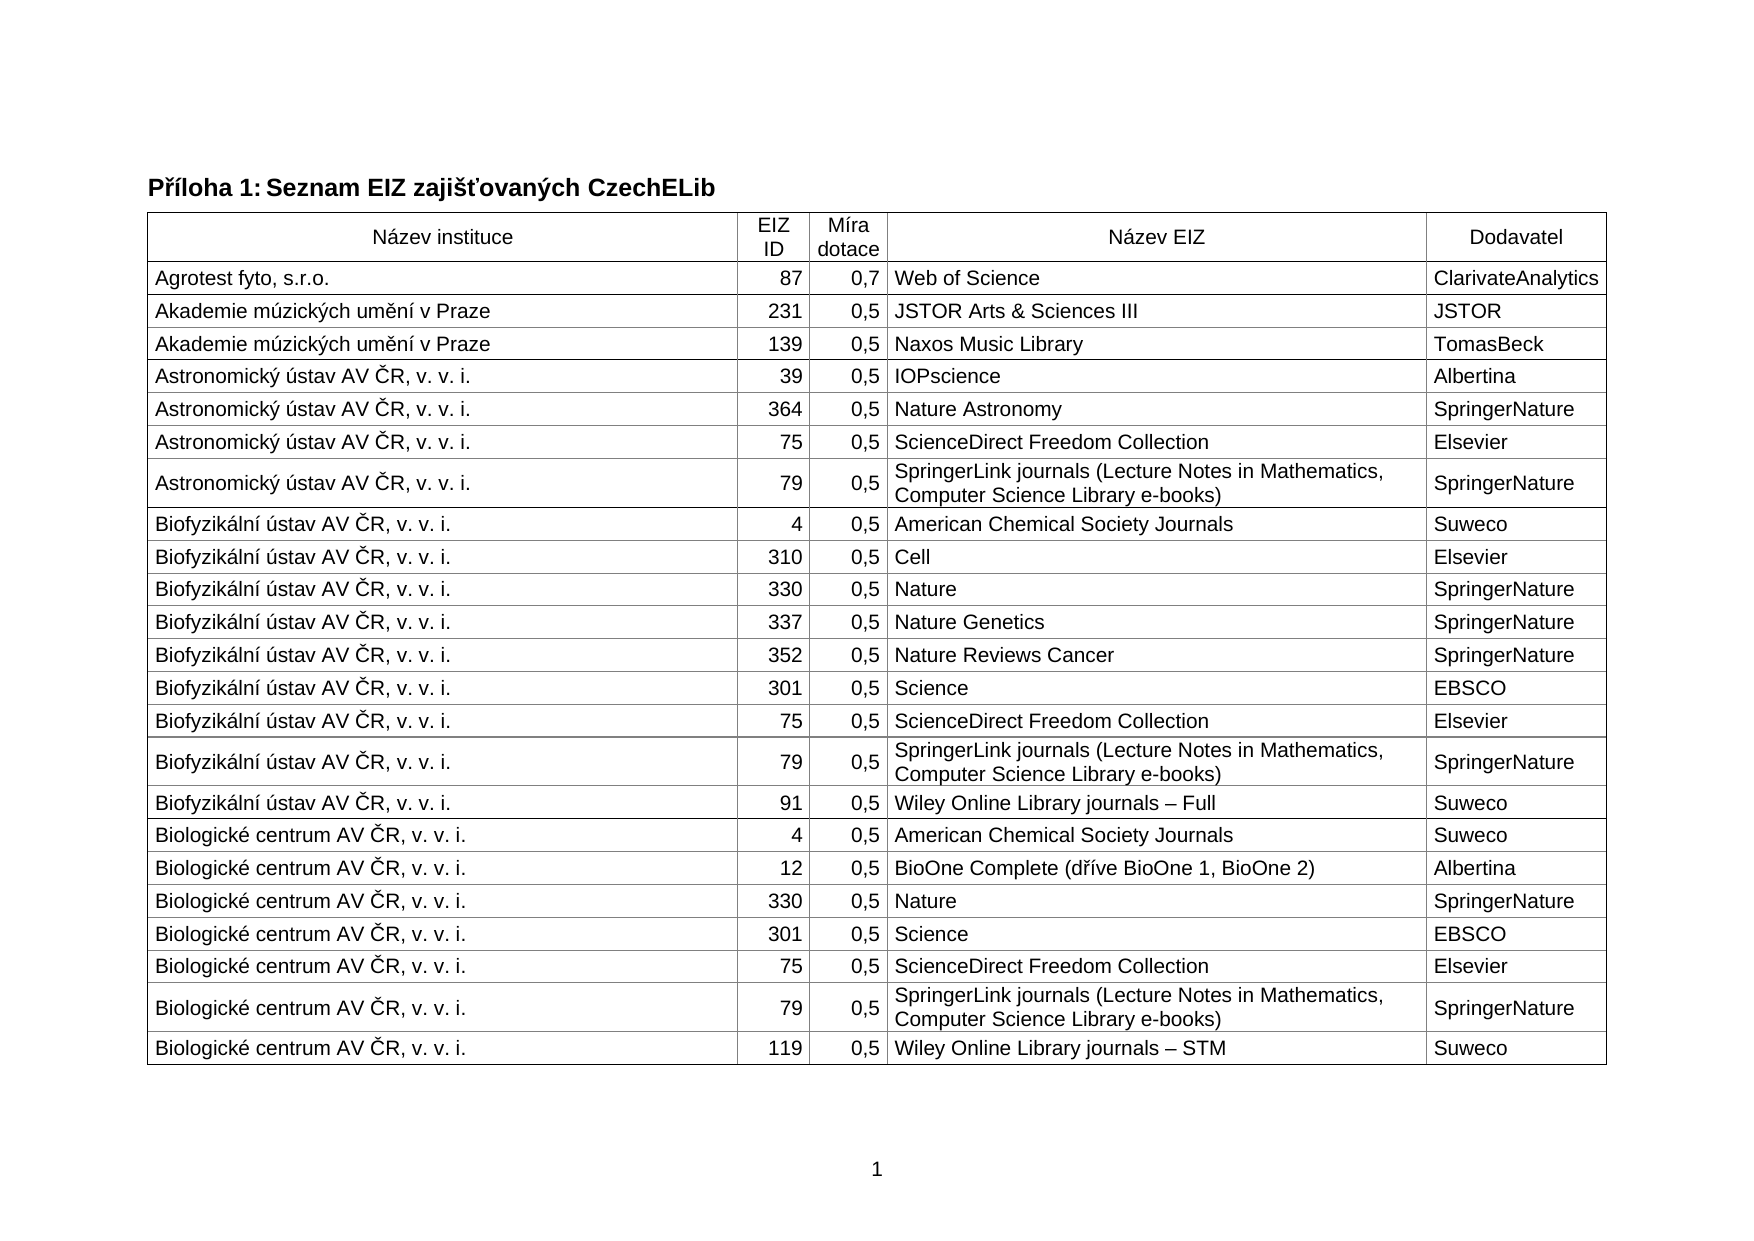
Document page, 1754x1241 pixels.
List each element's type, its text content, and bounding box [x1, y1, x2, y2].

table_cell JSTOR [1427, 295, 1606, 327]
table_cell Astronomický ústav AV ČR, v. v. i. [148, 393, 737, 425]
table_cell 79 [738, 459, 809, 507]
table_cell 0,5 [810, 328, 887, 359]
table_cell 91 [738, 786, 809, 818]
table_cell SpringerLink journals (Lecture Notes in Mathematics, Computer Science Library e-books) [888, 738, 1426, 785]
table_cell SpringerNature [1427, 393, 1606, 425]
table_cell 0,5 [810, 295, 887, 327]
table_header Míra dotace [810, 213, 887, 261]
table_cell Astronomický ústav AV ČR, v. v. i. [148, 426, 737, 458]
table_cell Naxos Music Library [888, 328, 1426, 359]
table_cell Akademie múzických umění v Praze [148, 295, 737, 327]
table_cell Albertina [1427, 852, 1606, 884]
table_cell SpringerNature [1427, 574, 1606, 605]
table_cell 0,5 [810, 393, 887, 425]
table_cell 0,5 [810, 426, 887, 458]
table_cell Biologické centrum AV ČR, v. v. i. [148, 983, 737, 1031]
table_cell 0,5 [810, 983, 887, 1031]
table_cell TomasBeck [1427, 328, 1606, 359]
table_cell ScienceDirect Freedom Collection [888, 426, 1426, 458]
table_cell Albertina [1427, 360, 1606, 392]
table_cell SpringerNature [1427, 459, 1606, 507]
table_cell Suweco [1427, 508, 1606, 539]
table_cell 0,5 [810, 360, 887, 392]
table_cell Wiley Online Library journals – Full [888, 786, 1426, 818]
table_cell Biologické centrum AV ČR, v. v. i. [148, 1032, 737, 1064]
table_cell 4 [738, 819, 809, 851]
table_cell 0,5 [810, 1032, 887, 1064]
table_cell ScienceDirect Freedom Collection [888, 705, 1426, 736]
table_cell American Chemical Society Journals [888, 819, 1426, 851]
table_cell Biofyzikální ústav AV ČR, v. v. i. [148, 738, 737, 785]
table_cell 0,5 [810, 459, 887, 507]
table_cell 75 [738, 426, 809, 458]
table_header Dodavatel [1427, 213, 1606, 261]
table_cell 75 [738, 705, 809, 736]
table_cell Biologické centrum AV ČR, v. v. i. [148, 852, 737, 884]
table_cell 39 [738, 360, 809, 392]
table_cell Biofyzikální ústav AV ČR, v. v. i. [148, 786, 737, 818]
table_cell 310 [738, 541, 809, 572]
table_cell 139 [738, 328, 809, 359]
table_cell 0,5 [810, 639, 887, 671]
table_cell 87 [738, 262, 809, 294]
table_cell 0,5 [810, 819, 887, 851]
table_cell Biologické centrum AV ČR, v. v. i. [148, 951, 737, 982]
table_cell 0,5 [810, 885, 887, 917]
table_cell Elsevier [1427, 541, 1606, 572]
table_cell Nature Astronomy [888, 393, 1426, 425]
table_cell Web of Science [888, 262, 1426, 294]
table_cell SpringerNature [1427, 738, 1606, 785]
table_cell Wiley Online Library journals – STM [888, 1032, 1426, 1064]
table_cell Nature [888, 574, 1426, 605]
table_cell 301 [738, 672, 809, 704]
table_cell Biofyzikální ústav AV ČR, v. v. i. [148, 508, 737, 539]
table_cell SpringerNature [1427, 885, 1606, 917]
table_cell Biologické centrum AV ČR, v. v. i. [148, 918, 737, 949]
table_cell Suweco [1427, 1032, 1606, 1064]
table_cell 0,5 [810, 951, 887, 982]
table_cell 4 [738, 508, 809, 539]
table_cell American Chemical Society Journals [888, 508, 1426, 539]
table_cell Nature Genetics [888, 606, 1426, 638]
table_cell Suweco [1427, 819, 1606, 851]
table_cell Biofyzikální ústav AV ČR, v. v. i. [148, 672, 737, 704]
table_cell SpringerNature [1427, 983, 1606, 1031]
table_cell Cell [888, 541, 1426, 572]
table_cell Biofyzikální ústav AV ČR, v. v. i. [148, 639, 737, 671]
table_cell 79 [738, 738, 809, 785]
table_cell 0,5 [810, 574, 887, 605]
table_cell Science [888, 672, 1426, 704]
table_cell Elsevier [1427, 426, 1606, 458]
table_cell SpringerNature [1427, 606, 1606, 638]
table_cell Elsevier [1427, 951, 1606, 982]
table_cell Biofyzikální ústav AV ČR, v. v. i. [148, 574, 737, 605]
table_cell 0,5 [810, 672, 887, 704]
table_cell 0,5 [810, 918, 887, 949]
table_cell 12 [738, 852, 809, 884]
table_cell Astronomický ústav AV ČR, v. v. i. [148, 360, 737, 392]
table_cell Elsevier [1427, 705, 1606, 736]
table_cell IOPscience [888, 360, 1426, 392]
table_cell Biofyzikální ústav AV ČR, v. v. i. [148, 606, 737, 638]
table_cell 0,5 [810, 606, 887, 638]
table_header Název EIZ [888, 213, 1426, 261]
table_cell 0,5 [810, 786, 887, 818]
table_cell Science [888, 918, 1426, 949]
table_cell SpringerNature [1427, 639, 1606, 671]
table_header Název instituce [148, 213, 737, 261]
table_cell 231 [738, 295, 809, 327]
table_cell Biologické centrum AV ČR, v. v. i. [148, 885, 737, 917]
table_header EIZ ID [738, 213, 809, 261]
table_cell 337 [738, 606, 809, 638]
table_cell 0,5 [810, 541, 887, 572]
table_cell 0,5 [810, 852, 887, 884]
table_cell 330 [738, 885, 809, 917]
table_cell Nature [888, 885, 1426, 917]
text Příloha 1: Seznam EIZ zajišťovaných CzechELib [148, 173, 1606, 201]
table_cell EBSCO [1427, 918, 1606, 949]
table_cell 0,5 [810, 738, 887, 785]
table_cell Biofyzikální ústav AV ČR, v. v. i. [148, 705, 737, 736]
table_cell SpringerLink journals (Lecture Notes in Mathematics, Computer Science Library e-books) [888, 983, 1426, 1031]
table_cell 330 [738, 574, 809, 605]
table_cell Suweco [1427, 786, 1606, 818]
table_cell EBSCO [1427, 672, 1606, 704]
table_cell BioOne Complete (dříve BioOne 1, BioOne 2) [888, 852, 1426, 884]
table_cell SpringerLink journals (Lecture Notes in Mathematics, Computer Science Library e-books) [888, 459, 1426, 507]
table_cell Agrotest fyto, s.r.o. [148, 262, 737, 294]
table_cell ClarivateAnalytics [1427, 262, 1606, 294]
table_cell ScienceDirect Freedom Collection [888, 951, 1426, 982]
table_cell JSTOR Arts & Sciences III [888, 295, 1426, 327]
table_cell 79 [738, 983, 809, 1031]
table_cell 352 [738, 639, 809, 671]
table_cell Astronomický ústav AV ČR, v. v. i. [148, 459, 737, 507]
table_cell 301 [738, 918, 809, 949]
table_cell 0,5 [810, 508, 887, 539]
table_cell Biologické centrum AV ČR, v. v. i. [148, 819, 737, 851]
table_cell 119 [738, 1032, 809, 1064]
table_cell 0,7 [810, 262, 887, 294]
table_cell Biofyzikální ústav AV ČR, v. v. i. [148, 541, 737, 572]
table_cell Nature Reviews Cancer [888, 639, 1426, 671]
table_cell Akademie múzických umění v Praze [148, 328, 737, 359]
table_cell 75 [738, 951, 809, 982]
table_cell 364 [738, 393, 809, 425]
table_cell 0,5 [810, 705, 887, 736]
